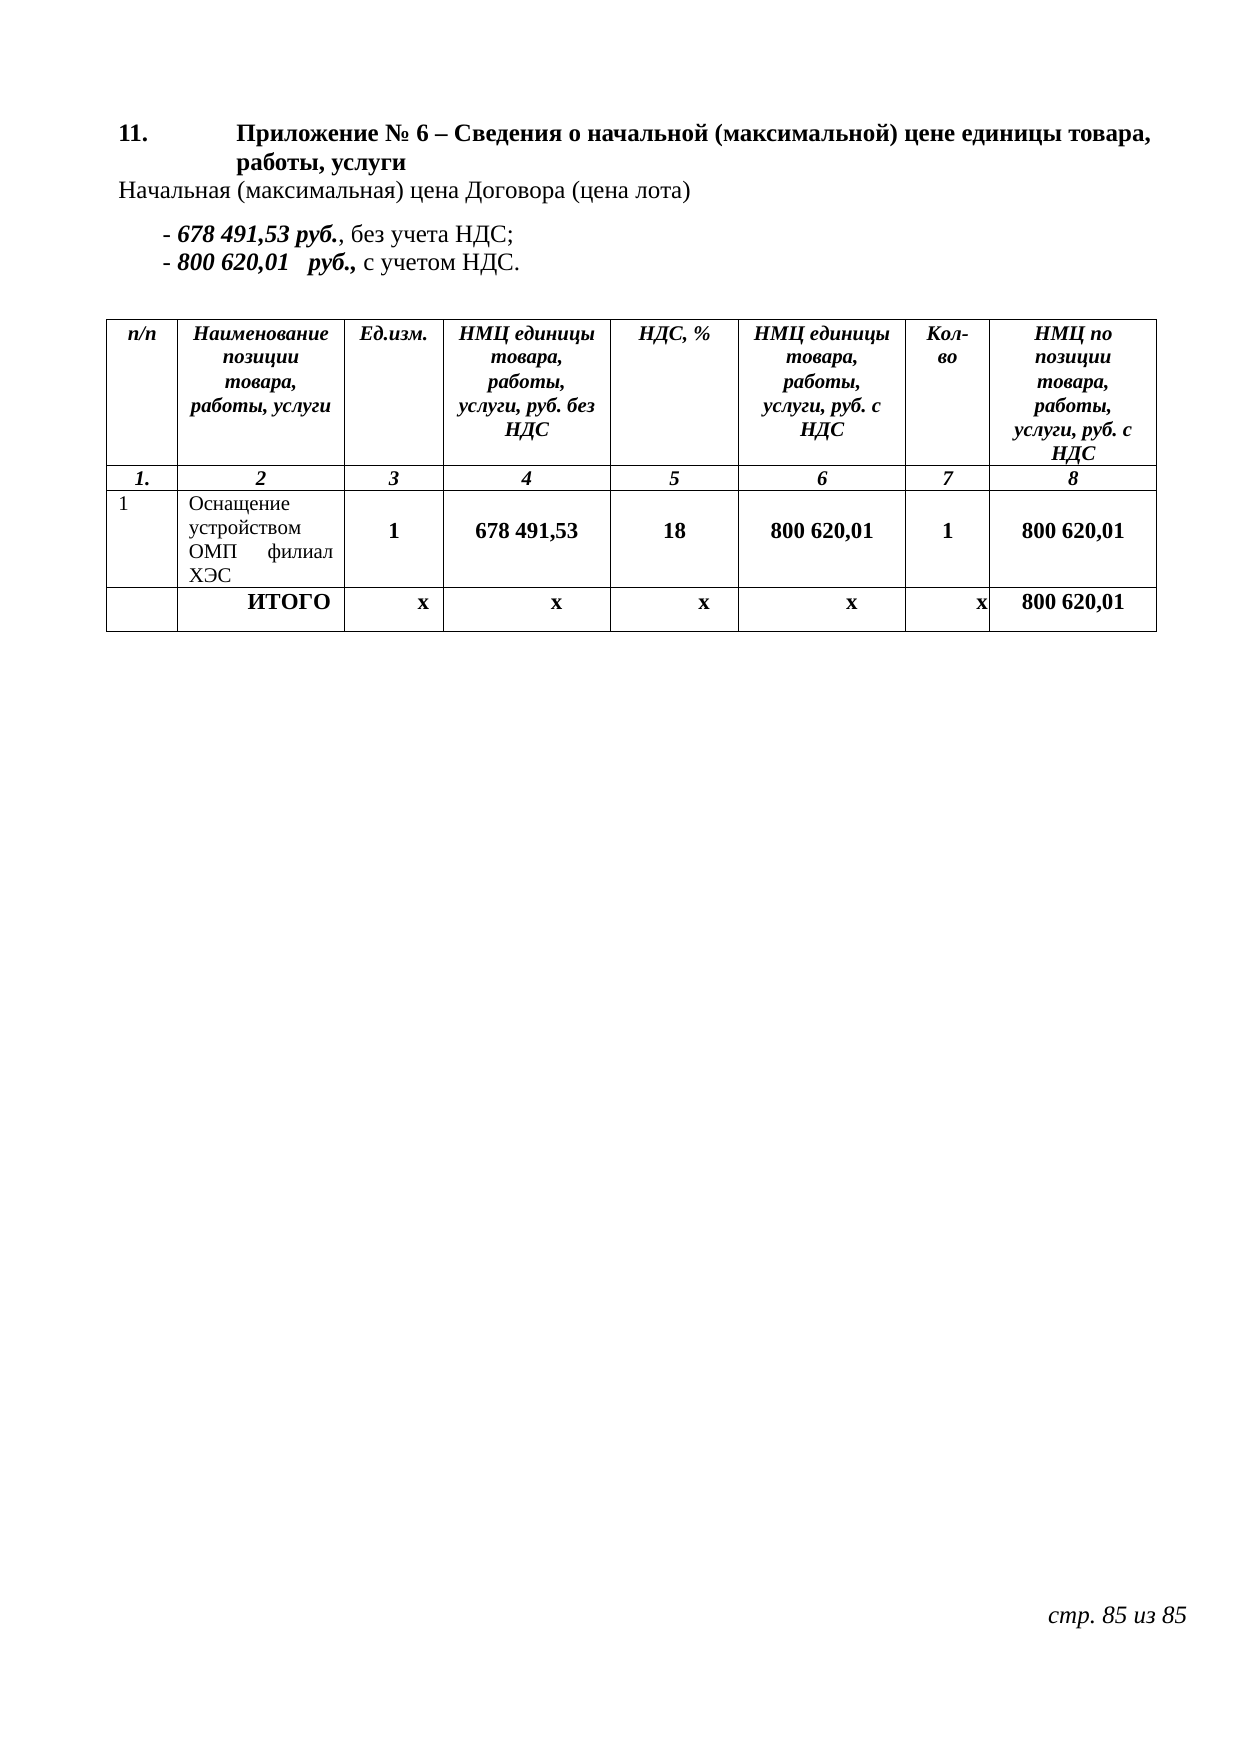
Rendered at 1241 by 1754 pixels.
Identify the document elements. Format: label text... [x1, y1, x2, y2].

table_cell х [611, 588, 738, 631]
table_cell х [739, 588, 905, 631]
table_cell 1. [107, 466, 177, 490]
table_header Ед.изм. [345, 320, 443, 465]
table_header НДС, % [611, 320, 738, 465]
table_cell х [345, 588, 443, 631]
table_header Кол-во [906, 320, 989, 465]
table_header НМЦ по позиции товара, работы, услуги, руб. с НДС [990, 320, 1156, 465]
table_cell 3 [345, 466, 443, 490]
table_cell х [906, 588, 989, 631]
table_header Наименование позиции товара, работы, услуги [178, 320, 344, 465]
text - 800 620,01 руб., с учетом НДС. [162, 247, 1181, 276]
table_cell 2 [178, 466, 344, 490]
table_cell 4 [444, 466, 610, 490]
table_cell 5 [611, 466, 738, 490]
table_cell 678 491,53 [444, 491, 610, 587]
table_cell 800 620,01 [739, 491, 905, 587]
table_header НМЦ единицы товара, работы, услуги, руб. без НДС [444, 320, 610, 465]
table_cell [107, 588, 177, 631]
table_cell 1 [345, 491, 443, 587]
table_header п/п [107, 320, 177, 465]
list Начальная (максимальная) цена Договора (цена лота) [118, 176, 1181, 204]
table_cell х [444, 588, 610, 631]
table_cell ИТОГО [178, 588, 344, 631]
subtitle Приложение № 6 – Сведения о начальной (максимальной) цене единицы товара, работы, услуги [118, 118, 1181, 176]
table_cell Оснащение устройством ОМП филиал ХЭС [178, 491, 344, 587]
table_cell 1 [107, 491, 177, 587]
table_header НМЦ единицы товара, работы, услуги, руб. с НДС [739, 320, 905, 465]
table_cell 8 [990, 466, 1156, 490]
table_cell 800 620,01 [990, 491, 1156, 587]
table_cell 6 [739, 466, 905, 490]
table_cell 7 [906, 466, 989, 490]
table_cell 1 [906, 491, 989, 587]
table_cell 800 620,01 [990, 588, 1156, 631]
table_cell 18 [611, 491, 738, 587]
text - 678 491,53 руб., без учета НДС; [162, 219, 1181, 247]
